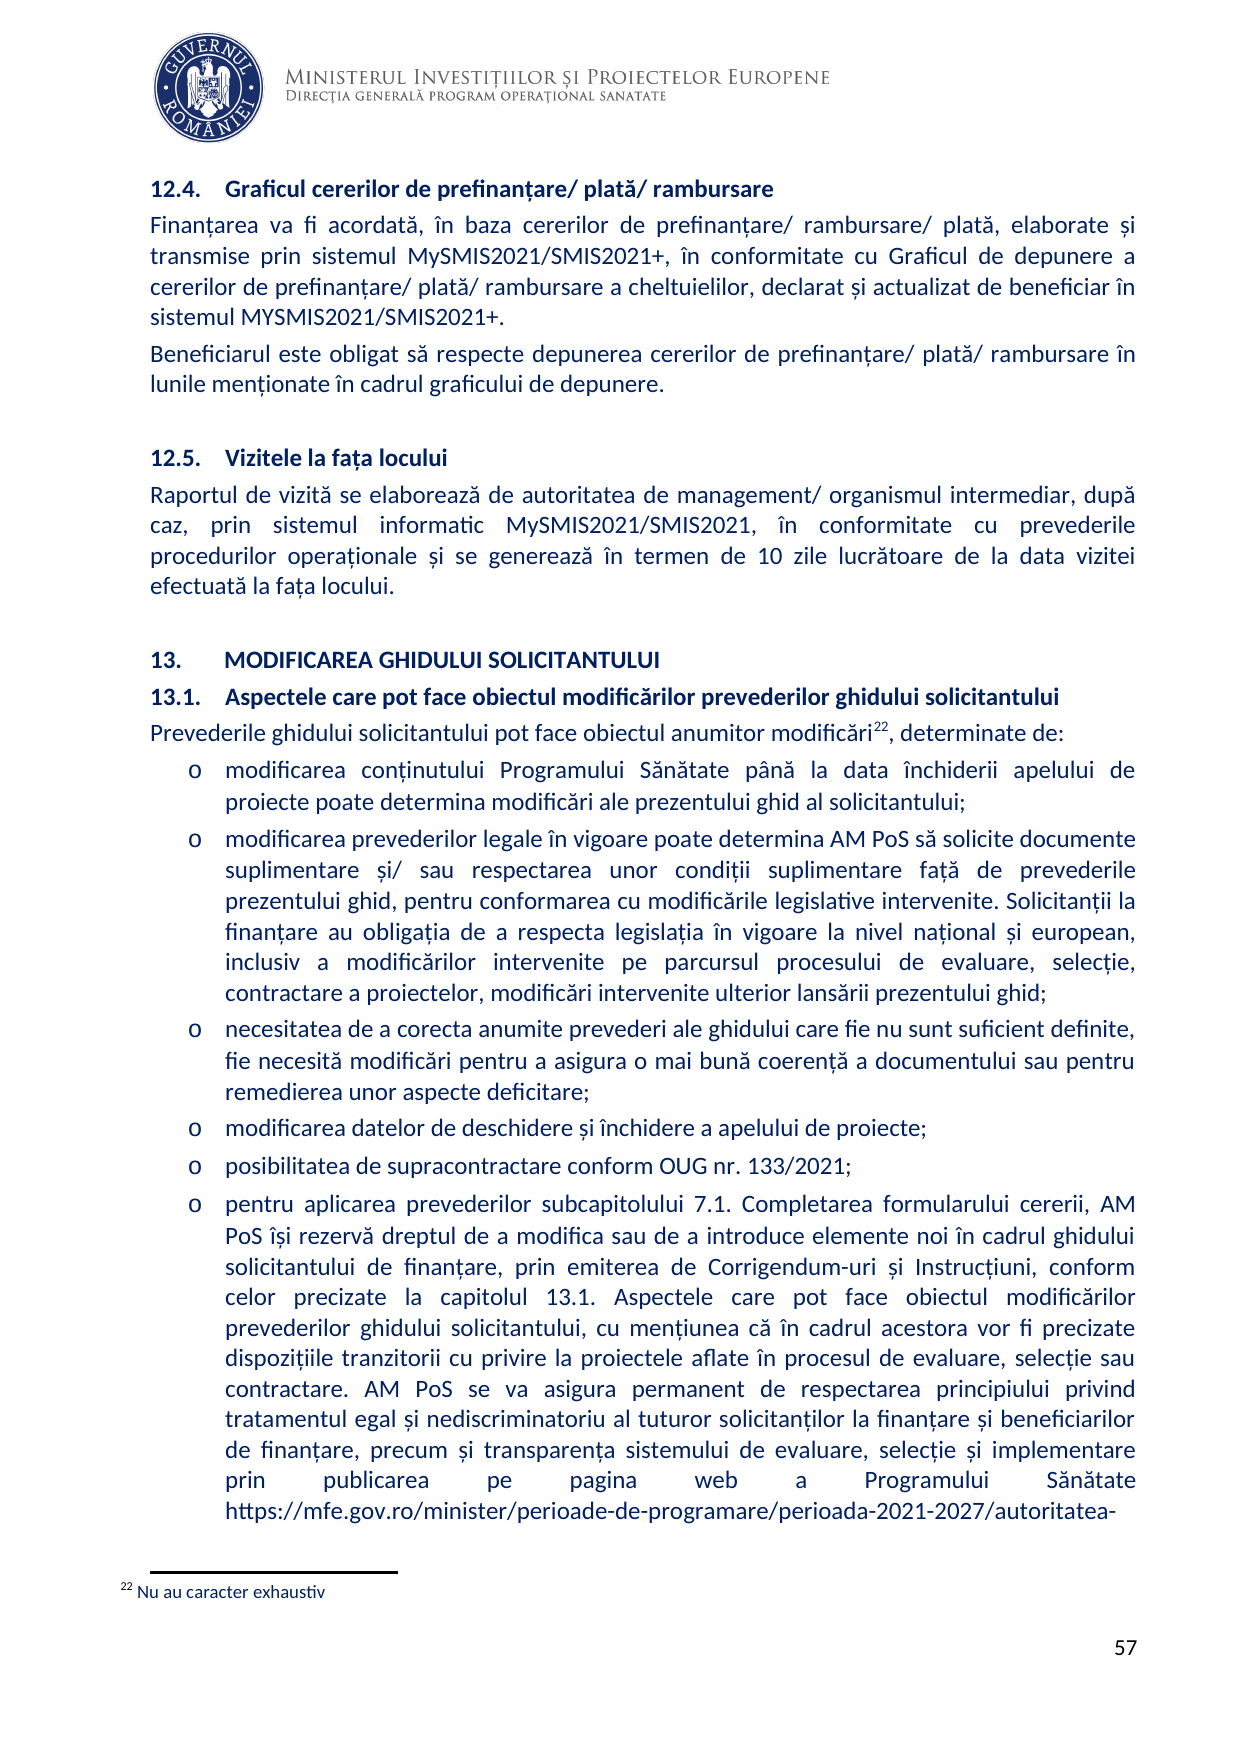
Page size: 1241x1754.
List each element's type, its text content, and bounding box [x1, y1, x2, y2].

text Finanțarea va fi acordată, în baza cererilor de prefinanțare/ rambursare/ plată, elaborate și transmise prin sistemul MySMIS2021/SMIS2021+, în conformitate cu Graficul de depunere a cererilor de prefinanțare/ plată/ rambursare a cheltuielilor, declarat și actualizat de beneficiar în sistemul MYSMIS2021/SMIS2021+. [150, 210, 1137, 332]
text Beneficiarul este obligat să respecte depunerea cererilor de prefinanțare/ plată/ rambursare în lunile menționate în cadrul graficului de depunere. [150, 338, 1137, 399]
list modificarea prevederilor legale în vigoare poate determina AM PoS să solicite documente suplimentare și/ sau respectarea unor condiții suplimentare față de prevederile prezentului ghid, pentru conformarea cu modificările legislative intervenite. Solicitanții la finanțare au obligația de a respecta legislația în vigoare la nivel național și european, inclusiv a modificărilor intervenite pe parcursul procesului de evaluare, selecție, contractare a proiectelor, modificări intervenite ulterior lansării prezentului ghid; [187, 823, 1137, 1007]
list Aspectele care pot face obiectul modificărilor prevederilor ghidului solicitantului [150, 681, 1137, 711]
text Raportul de vizită se elaborează de autoritatea de management/ organismul intermediar, după caz, prin sistemul informatic MySMIS2021/SMIS2021, în conformitate cu prevederile procedurilor operaționale și se generează în termen de 10 zile lucrătoare de la data vizitei efectuată la fața locului. [150, 479, 1137, 601]
list modificarea conținutului Programului Sănătate până la data închiderii apelului de proiecte poate determina modificări ale prezentului ghid al solicitantului; [187, 754, 1137, 817]
list posibilitatea de supracontractare conform OUG nr. 133/2021; [187, 1151, 1137, 1182]
list MODIFICAREA GHIDULUI SOLICITANTULUI [150, 644, 1137, 674]
list Vizitele la fața locului [150, 442, 1137, 473]
picture [150, 29, 854, 145]
list Graficul cererilor de prefinanțare/ plată/ rambursare [150, 173, 1137, 203]
text Prevederile ghidului solicitantului pot face obiectul anumitor modificări, determinate de: [150, 717, 1137, 748]
list modificarea datelor de deschidere și închidere a apelului de proiecte; [187, 1112, 1137, 1144]
list necesitatea de a corecta anumite prevederi ale ghidului care fie nu sunt suficient definite, fie necesită modificări pentru a asigura o mai bună coerență a documentului sau pentru remedierea unor aspecte deficitare; [187, 1013, 1137, 1106]
